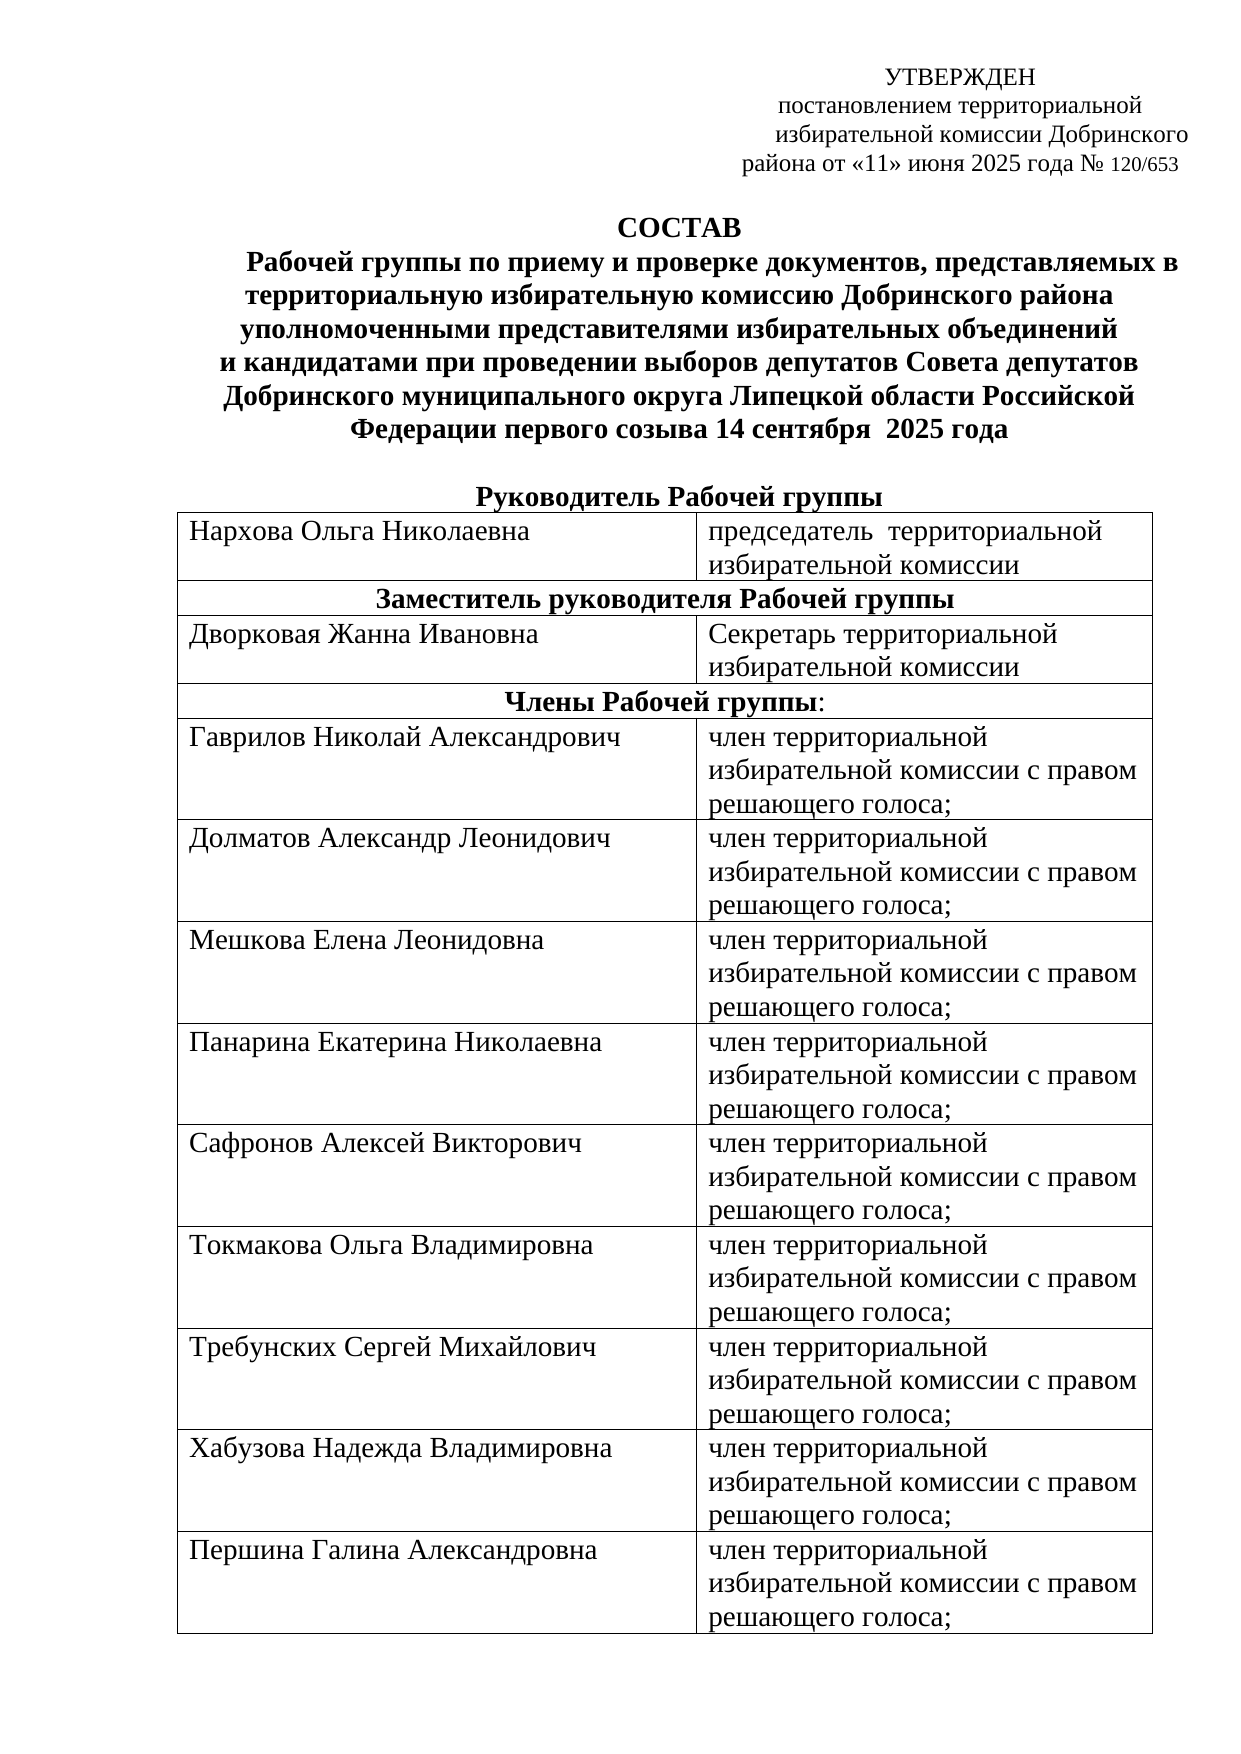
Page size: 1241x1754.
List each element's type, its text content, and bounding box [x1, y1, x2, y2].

text Руководитель Рабочей группы [177, 479, 1181, 512]
text уполномоченными представителями избирательных объединений [177, 311, 1181, 344]
table_cell член территориальной избирательной комиссии с правом решающего голоса; [697, 1227, 1152, 1328]
text Рабочей группы по приему и проверке документов, представляемых в территориальную избирательную комиссию Добринского района [177, 244, 1181, 311]
table_cell член территориальной избирательной комиссии с правом решающего голоса; [697, 820, 1152, 921]
table_cell Секретарь территориальной избирательной комиссии [697, 616, 1152, 683]
table_cell член территориальной избирательной комиссии с правом решающего голоса; [697, 719, 1152, 819]
table_cell Хабузова Надежда Владимировна [178, 1430, 696, 1531]
table_cell Дворковая Жанна Ивановна [178, 616, 696, 683]
table_cell Мешкова Елена Леонидовна [178, 922, 696, 1023]
table_header председатель территориальной избирательной комиссии [697, 513, 1152, 580]
table_cell Долматов Александр Леонидович [178, 820, 696, 921]
table_cell член территориальной избирательной комиссии с правом решающего голоса; [697, 1430, 1152, 1531]
table_cell член территориальной избирательной комиссии с правом решающего голоса; [697, 1329, 1152, 1429]
table_cell Члены Рабочей группы: [178, 684, 1152, 718]
text и кандидатами при проведении выборов депутатов Совета депутатов Добринского муниципального округа Липецкой области Российской Федерации первого созыва 14 сентября 2025 года [177, 344, 1181, 445]
table_cell Панарина Екатерина Николаевна [178, 1024, 696, 1124]
table_cell член территориальной избирательной комиссии с правом решающего голоса; [697, 1532, 1152, 1633]
table_cell член территориальной избирательной комиссии с правом решающего голоса; [697, 1024, 1152, 1124]
text СОСТАВ [177, 210, 1181, 244]
table_cell Сафронов Алексей Викторович [178, 1125, 696, 1226]
table_cell Першина Галина Александровна [178, 1532, 696, 1633]
table_cell Токмакова Ольга Владимировна [178, 1227, 696, 1328]
table_cell Требунских Сергей Михайлович [178, 1329, 696, 1429]
table_header Нархова Ольга Николаевна [178, 513, 696, 580]
table_cell член территориальной избирательной комиссии с правом решающего голоса; [697, 1125, 1152, 1226]
table_cell Заместитель руководителя Рабочей группы [178, 581, 1152, 615]
table_cell член территориальной избирательной комиссии с правом решающего голоса; [697, 922, 1152, 1023]
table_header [691, 62, 1229, 177]
table_cell Гаврилов Николай Александрович [178, 719, 696, 819]
